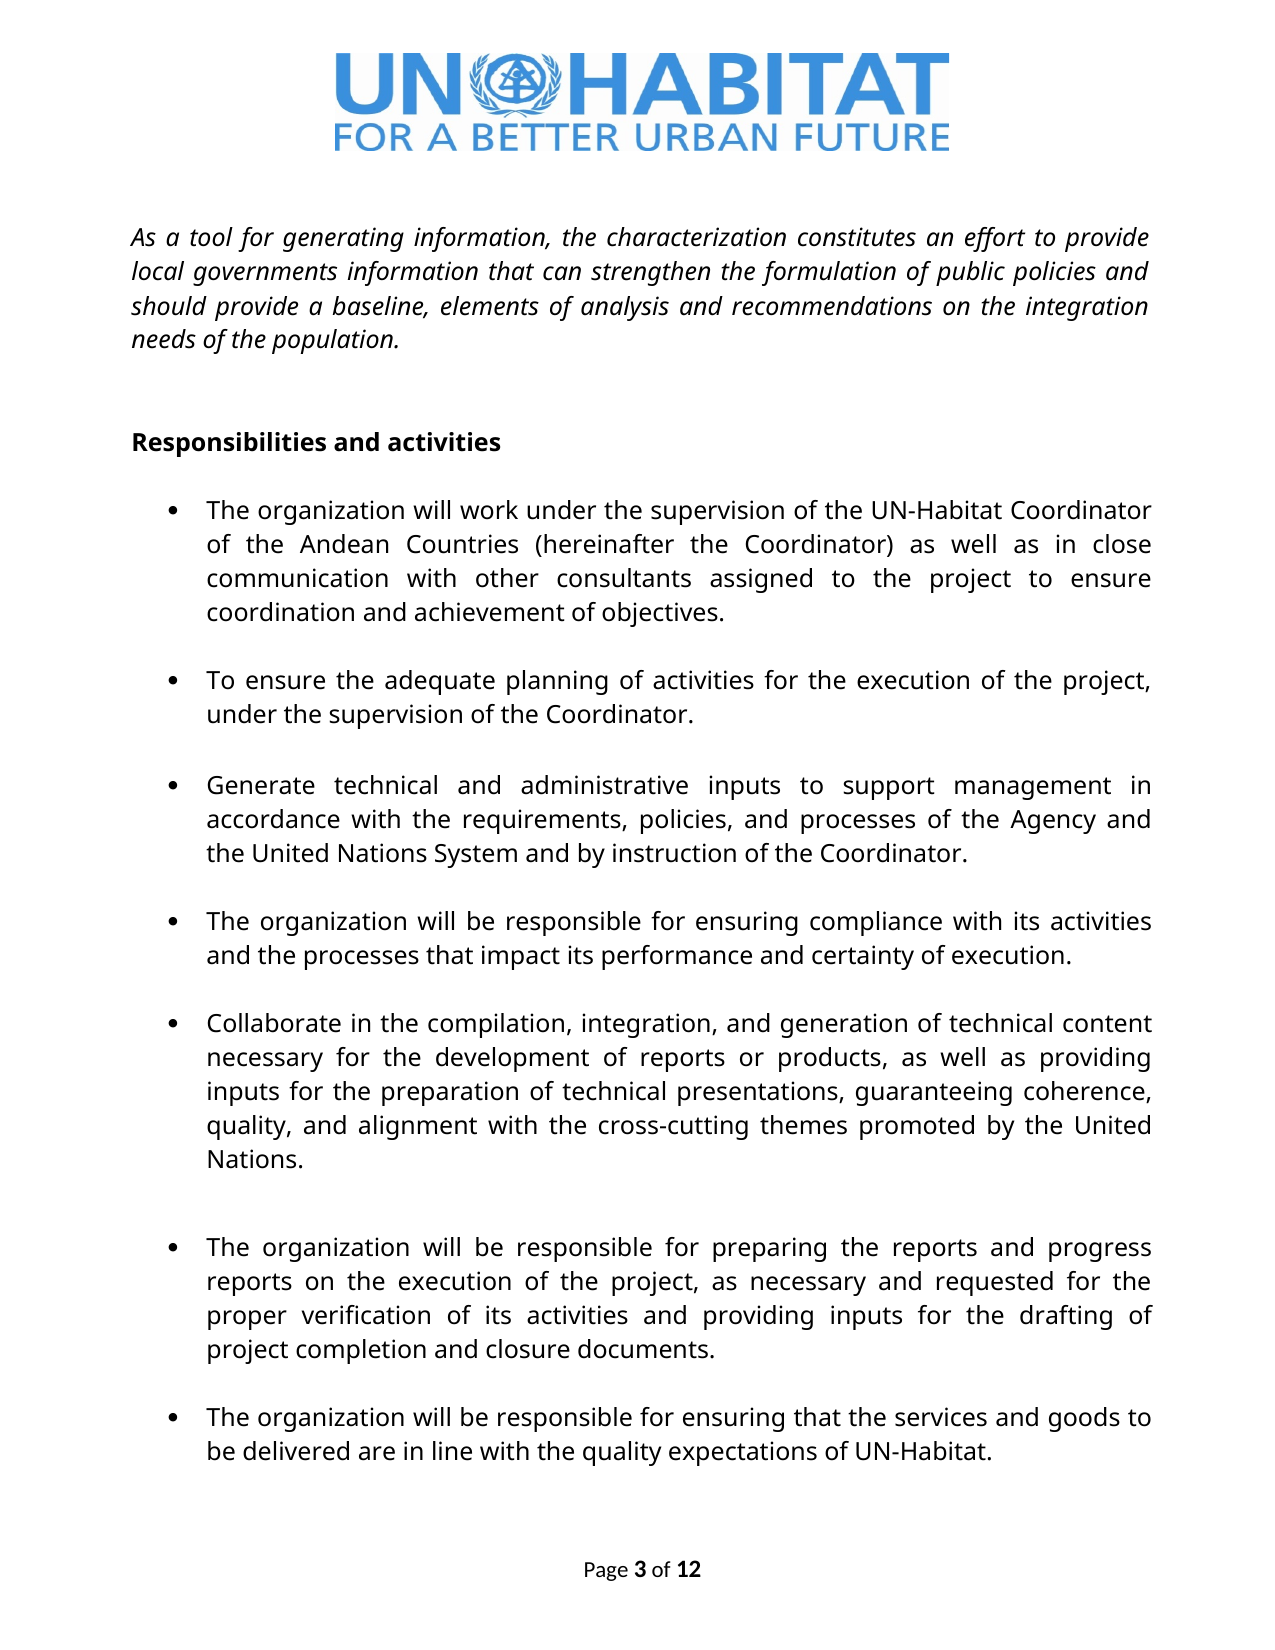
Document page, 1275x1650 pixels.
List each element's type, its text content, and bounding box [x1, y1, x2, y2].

list Generate technical and administrative inputs to support management in accordance with the requirements, policies, and processes of the Agency and the United Nations System and by instruction of the Coordinator. [169, 767, 1153, 869]
list The organization will be responsible for ensuring that the services and goods to be delivered are in line with the quality expectations of UN-Habitat. [169, 1400, 1153, 1468]
list The organization will be responsible for ensuring compliance with its activities and the processes that impact its performance and certainty of execution. [169, 904, 1153, 972]
picture [335, 53, 950, 151]
list The organization will be responsible for preparing the reports and progress reports on the execution of the project, as necessary and requested for the proper verification of its activities and providing inputs for the drafting of project completion and closure documents. [169, 1229, 1153, 1366]
text Responsibilities and activities [131, 424, 1153, 458]
list The organization will work under the supervision of the UN-Habitat Coordinator of the Andean Countries (hereinafter the Coordinator) as well as in close communication with other consultants assigned to the project to ensure coordination and achievement of objectives. [169, 492, 1153, 629]
list Collaborate in the compilation, integration, and generation of technical content necessary for the development of reports or products, as well as providing inputs for the preparation of technical presentations, guaranteeing coherence, quality, and alignment with the cross-cutting themes promoted by the United Nations. [169, 1006, 1153, 1176]
text As a tool for generating information, the characterization constitutes an effort to provide local governments information that can strengthen the formulation of public policies and should provide a baseline, elements of analysis and recommendations on the integration needs of the population. [131, 220, 1153, 356]
list To ensure the adequate planning of activities for the execution of the project, under the supervision of the Coordinator. [169, 662, 1153, 731]
